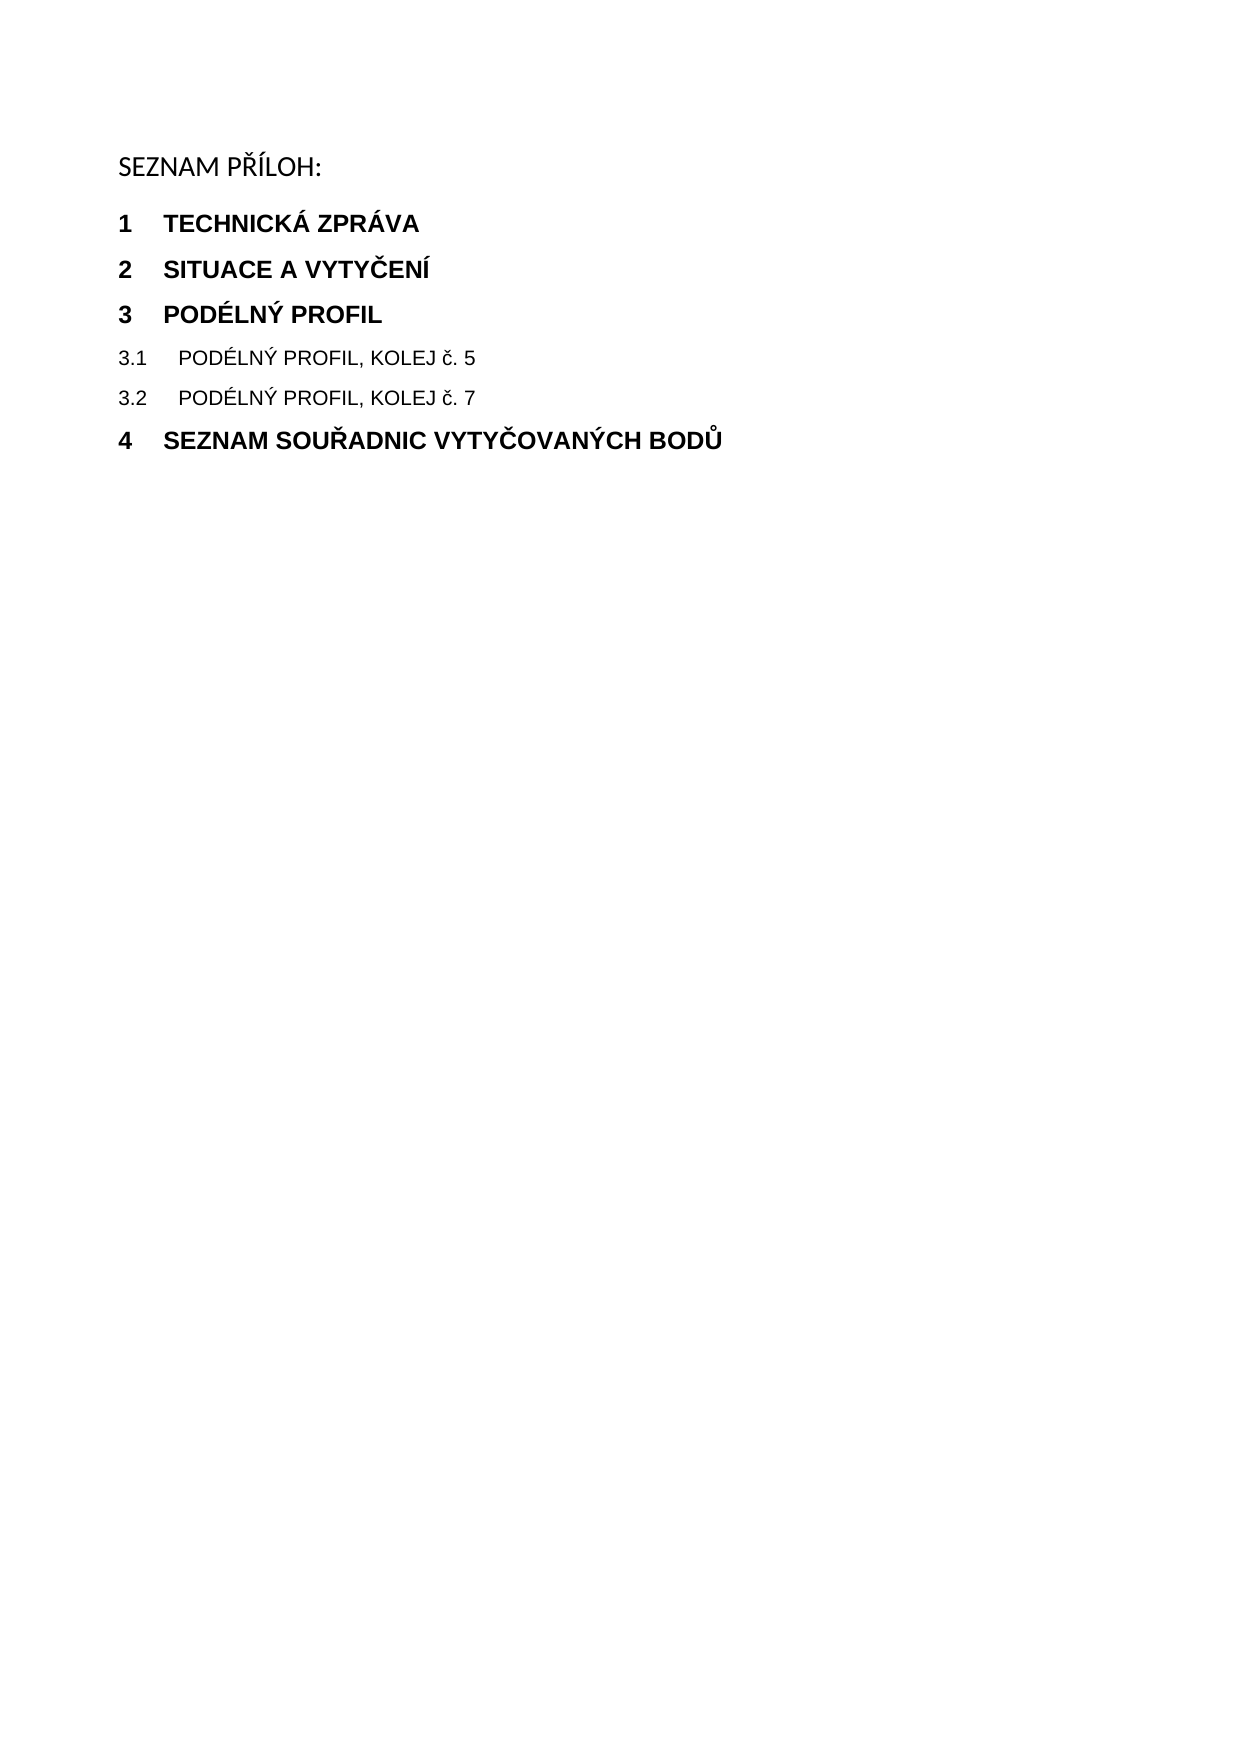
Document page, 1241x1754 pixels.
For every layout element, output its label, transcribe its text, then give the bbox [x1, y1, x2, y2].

subtitle SEZNAM SOUŘADNIC VYTYČOVANÝCH BODŮ [118, 426, 1122, 455]
subtitle PODÉLNÝ PROFIL, KOLEJ č. 7 [118, 386, 1122, 410]
subtitle SITUACE A VYTYČENÍ [118, 255, 1122, 284]
subtitle PODÉLNÝ PROFIL [118, 301, 1122, 329]
subtitle TECHNICKÁ ZPRÁVA [118, 209, 1122, 238]
subtitle PODÉLNÝ PROFIL, KOLEJ č. 5 [118, 346, 1122, 370]
text SEZNAM PŘÍLOH: [118, 148, 1122, 183]
